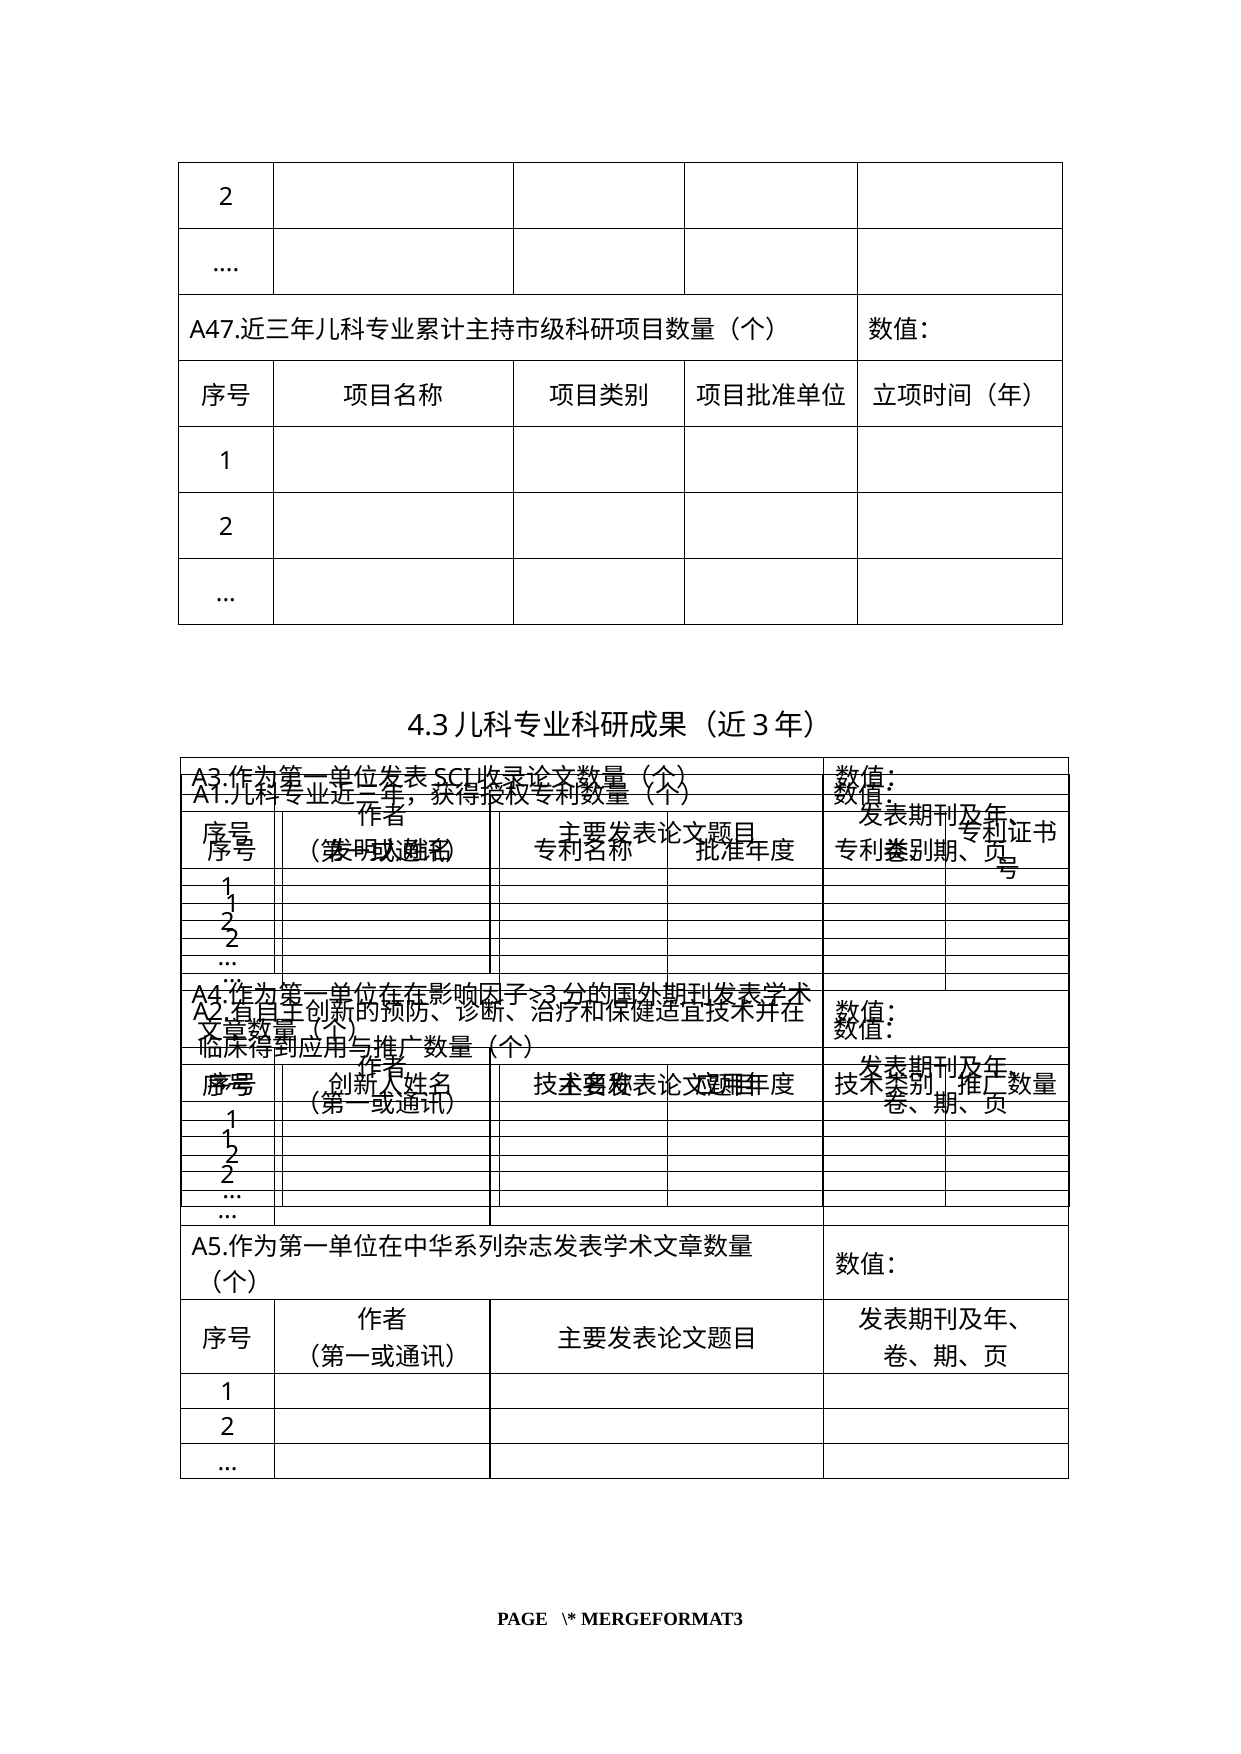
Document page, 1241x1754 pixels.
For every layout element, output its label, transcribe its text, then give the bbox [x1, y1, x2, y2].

table_cell [275, 1444, 489, 1478]
table_cell [491, 1121, 823, 1155]
table_cell [275, 1409, 489, 1443]
table_cell 数值： [858, 295, 1062, 360]
table_cell 2 [181, 904, 274, 938]
table_cell [275, 939, 489, 973]
table_cell [491, 1191, 823, 1225]
table_cell 序号 [181, 1300, 274, 1372]
table_cell 1 [181, 869, 274, 903]
table_cell [491, 1156, 823, 1190]
table_cell ... [181, 1444, 274, 1478]
table_cell [824, 1444, 1068, 1478]
table_cell 作者 （第一或通讯） [275, 795, 489, 868]
table_cell [858, 493, 1062, 558]
table_cell [858, 163, 1062, 228]
table_cell [824, 1121, 1068, 1155]
table_cell 2 [179, 493, 273, 558]
table_cell [274, 559, 513, 624]
table_cell 1 [181, 1374, 274, 1408]
table_cell 作为第一单位在中华系列杂志发表学术文章数量（个） [181, 1226, 823, 1299]
table_cell [514, 229, 684, 294]
table_cell 1 [179, 427, 273, 492]
table_cell [514, 427, 684, 492]
table_cell [824, 1156, 1068, 1190]
table_cell [858, 427, 1062, 492]
table_cell [824, 939, 1068, 973]
table_cell 项目批准单位 [685, 361, 857, 426]
table_cell [274, 229, 513, 294]
table_cell [685, 493, 857, 558]
table_cell 2 [181, 1156, 274, 1190]
table_cell 序号 [179, 361, 273, 426]
table_cell [275, 904, 489, 938]
table_cell 作者 （第一或通讯） [275, 1300, 489, 1372]
table_cell [491, 904, 823, 938]
table_cell [824, 904, 1068, 938]
table_cell 序号 [181, 795, 274, 868]
table_cell [824, 1191, 1068, 1225]
table_cell [491, 869, 823, 903]
table_cell [685, 229, 857, 294]
table_cell [858, 559, 1062, 624]
table_cell [514, 493, 684, 558]
table_cell [274, 493, 513, 558]
table_cell 主要发表论文题目 [491, 795, 823, 868]
table_cell [275, 1156, 489, 1190]
table_header 数值： [824, 758, 1068, 794]
table_cell [824, 1374, 1068, 1408]
table_cell 作为第一单位在在影响因子>3分的国外期刊发表学术文章数量（个） [181, 974, 823, 1047]
table_cell 近三年儿科专业累计主持市级科研项目数量（个） [179, 295, 857, 360]
table_cell [491, 1374, 823, 1408]
table_cell [514, 163, 684, 228]
table_header 作为第一单位发表SCI收录论文数量（个） [181, 758, 823, 794]
table_cell 2 [181, 1409, 274, 1443]
table_cell 立项时间（年） [858, 361, 1062, 426]
table_cell [275, 869, 489, 903]
table_cell [824, 1409, 1068, 1443]
table_cell 数值： [824, 974, 1068, 1047]
table_cell [491, 939, 823, 973]
table_cell 发表期刊及年、卷、期、页 [824, 795, 1068, 868]
table_cell [275, 1121, 489, 1155]
table_cell [685, 559, 857, 624]
table_cell ... [181, 1191, 274, 1225]
table_cell [274, 427, 513, 492]
table_cell 2 [179, 163, 273, 228]
table_cell [275, 1191, 489, 1225]
table_cell [824, 869, 1068, 903]
table_cell 项目类别 [514, 361, 684, 426]
table_cell 发表期刊及年、卷、期、页 [824, 1048, 1068, 1120]
subtitle 4.3儿科专业科研成果（近3年） [187, 690, 1053, 755]
table_cell [275, 1374, 489, 1408]
table_cell [685, 427, 857, 492]
table_cell [514, 559, 684, 624]
table_cell ... [179, 559, 273, 624]
table_cell [491, 1409, 823, 1443]
table_cell 发表期刊及年、卷、期、页 [824, 1300, 1068, 1372]
table_cell [858, 229, 1062, 294]
table_cell .... [179, 229, 273, 294]
table_cell [685, 163, 857, 228]
table_cell [274, 163, 513, 228]
table_cell 数值： [824, 1226, 1068, 1299]
table_cell 序号 [181, 1048, 274, 1120]
table_cell 项目名称 [274, 361, 513, 426]
table_cell ... [181, 939, 274, 973]
table_cell 1 [181, 1121, 274, 1155]
table_cell 主要发表论文题目 [491, 1048, 823, 1120]
table_cell 主要发表论文题目 [491, 1300, 823, 1372]
table_cell 作者 （第一或通讯） [275, 1048, 489, 1120]
table_cell [491, 1444, 823, 1478]
